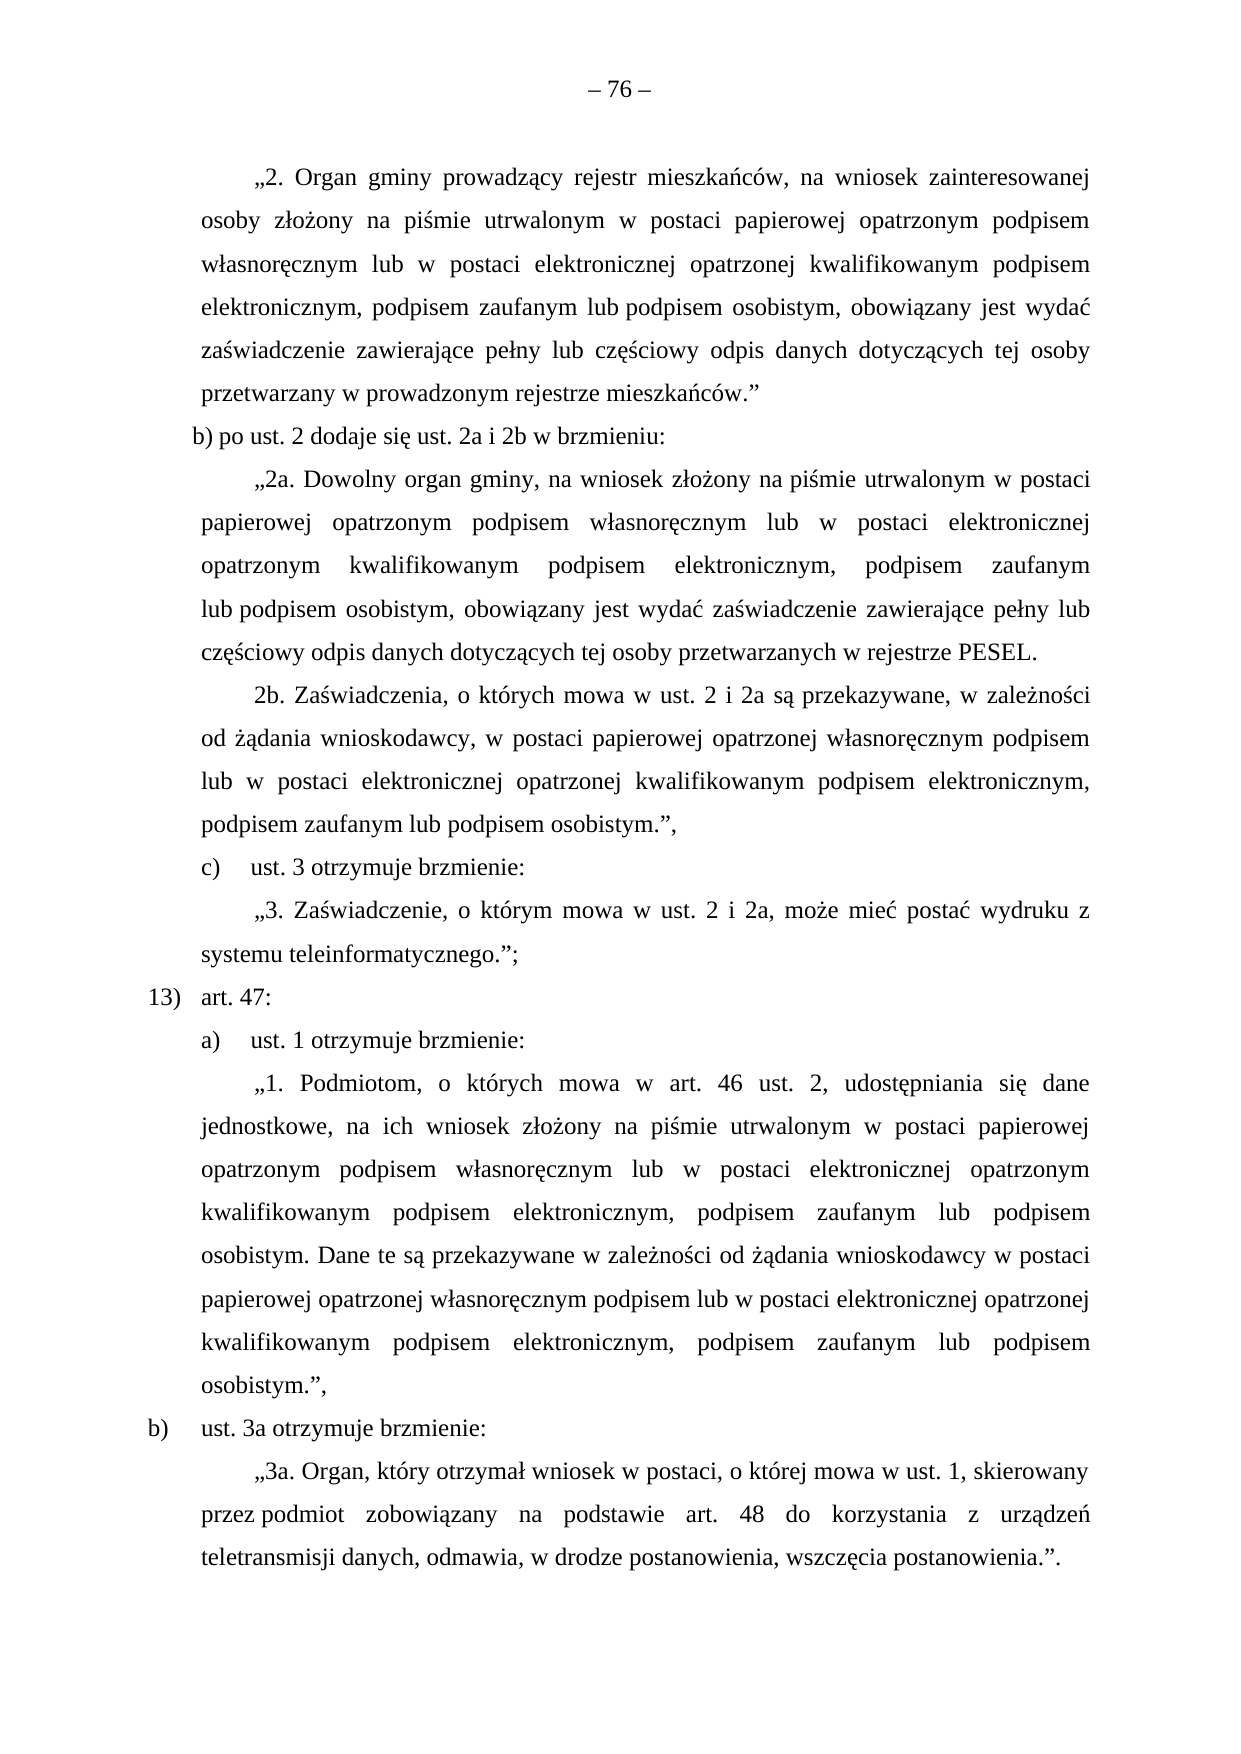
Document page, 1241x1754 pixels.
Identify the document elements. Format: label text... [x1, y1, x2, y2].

text „3a. Organ, który otrzymał wniosek w postaci, o której mowa w ust. 1, skierowany przez podmiot zobowiązany na podstawie art. 48 do korzystania z urządzeń teletransmisji danych, odmawia, w drodze postanowienia, wszczęcia postanowienia.”. [201, 1456, 1091, 1571]
text a) ust. 1 otrzymuje brzmienie: [201, 1025, 1091, 1054]
text b) po ust. 2 dodaje się ust. 2a i 2b w brzmieniu: [148, 421, 1091, 450]
text b) ust. 3a otrzymuje brzmienie: [148, 1413, 1091, 1442]
text „1. Podmiotom, o których mowa w art. 46 ust. 2, udostępniania się dane jednostkowe, na ich wniosek złożony na piśmie utrwalonym w postaci papierowej opatrzonym podpisem własnoręcznym lub w postaci elektronicznej opatrzonym kwalifikowanym podpisem elektronicznym, podpisem zaufanym lub podpisem osobistym. Dane te są przekazywane w zależności od żądania wnioskodawcy w postaci papierowej opatrzonej własnoręcznym podpisem lub w postaci elektronicznej opatrzonej kwalifikowanym podpisem elektronicznym, podpisem zaufanym lub podpisem osobistym.”, [201, 1068, 1091, 1399]
text „2a. Dowolny organ gminy, na wniosek złożony na piśmie utrwalonym w postaci papierowej opatrzonym podpisem własnoręcznym lub w postaci elektronicznej opatrzonym kwalifikowanym podpisem elektronicznym, podpisem zaufanym lub podpisem osobistym, obowiązany jest wydać zaświadczenie zawierające pełny lub częściowy odpis danych dotyczących tej osoby przetwarzanych w rejestrze PESEL. [201, 464, 1091, 666]
text 13) art. 47: [148, 982, 1091, 1011]
text „2. Organ gminy prowadzący rejestr mieszkańców, na wniosek zainteresowanej osoby złożony na piśmie utrwalonym w postaci papierowej opatrzonym podpisem własnoręcznym lub w postaci elektronicznej opatrzonej kwalifikowanym podpisem elektronicznym, podpisem zaufanym lub podpisem osobistym, obowiązany jest wydać zaświadczenie zawierające pełny lub częściowy odpis danych dotyczących tej osoby przetwarzany w prowadzonym rejestrze mieszkańców.” [201, 162, 1091, 407]
text c) ust. 3 otrzymuje brzmienie: [201, 852, 1091, 881]
text 2b. Zaświadczenia, o których mowa w ust. 2 i 2a są przekazywane, w zależności od żądania wnioskodawcy, w postaci papierowej opatrzonej własnoręcznym podpisem lub w postaci elektronicznej opatrzonej kwalifikowanym podpisem elektronicznym, podpisem zaufanym lub podpisem osobistym.”, [201, 680, 1091, 838]
text „3. Zaświadczenie, o którym mowa w ust. 2 i 2a, może mieć postać wydruku z systemu teleinformatycznego.”; [201, 896, 1091, 967]
